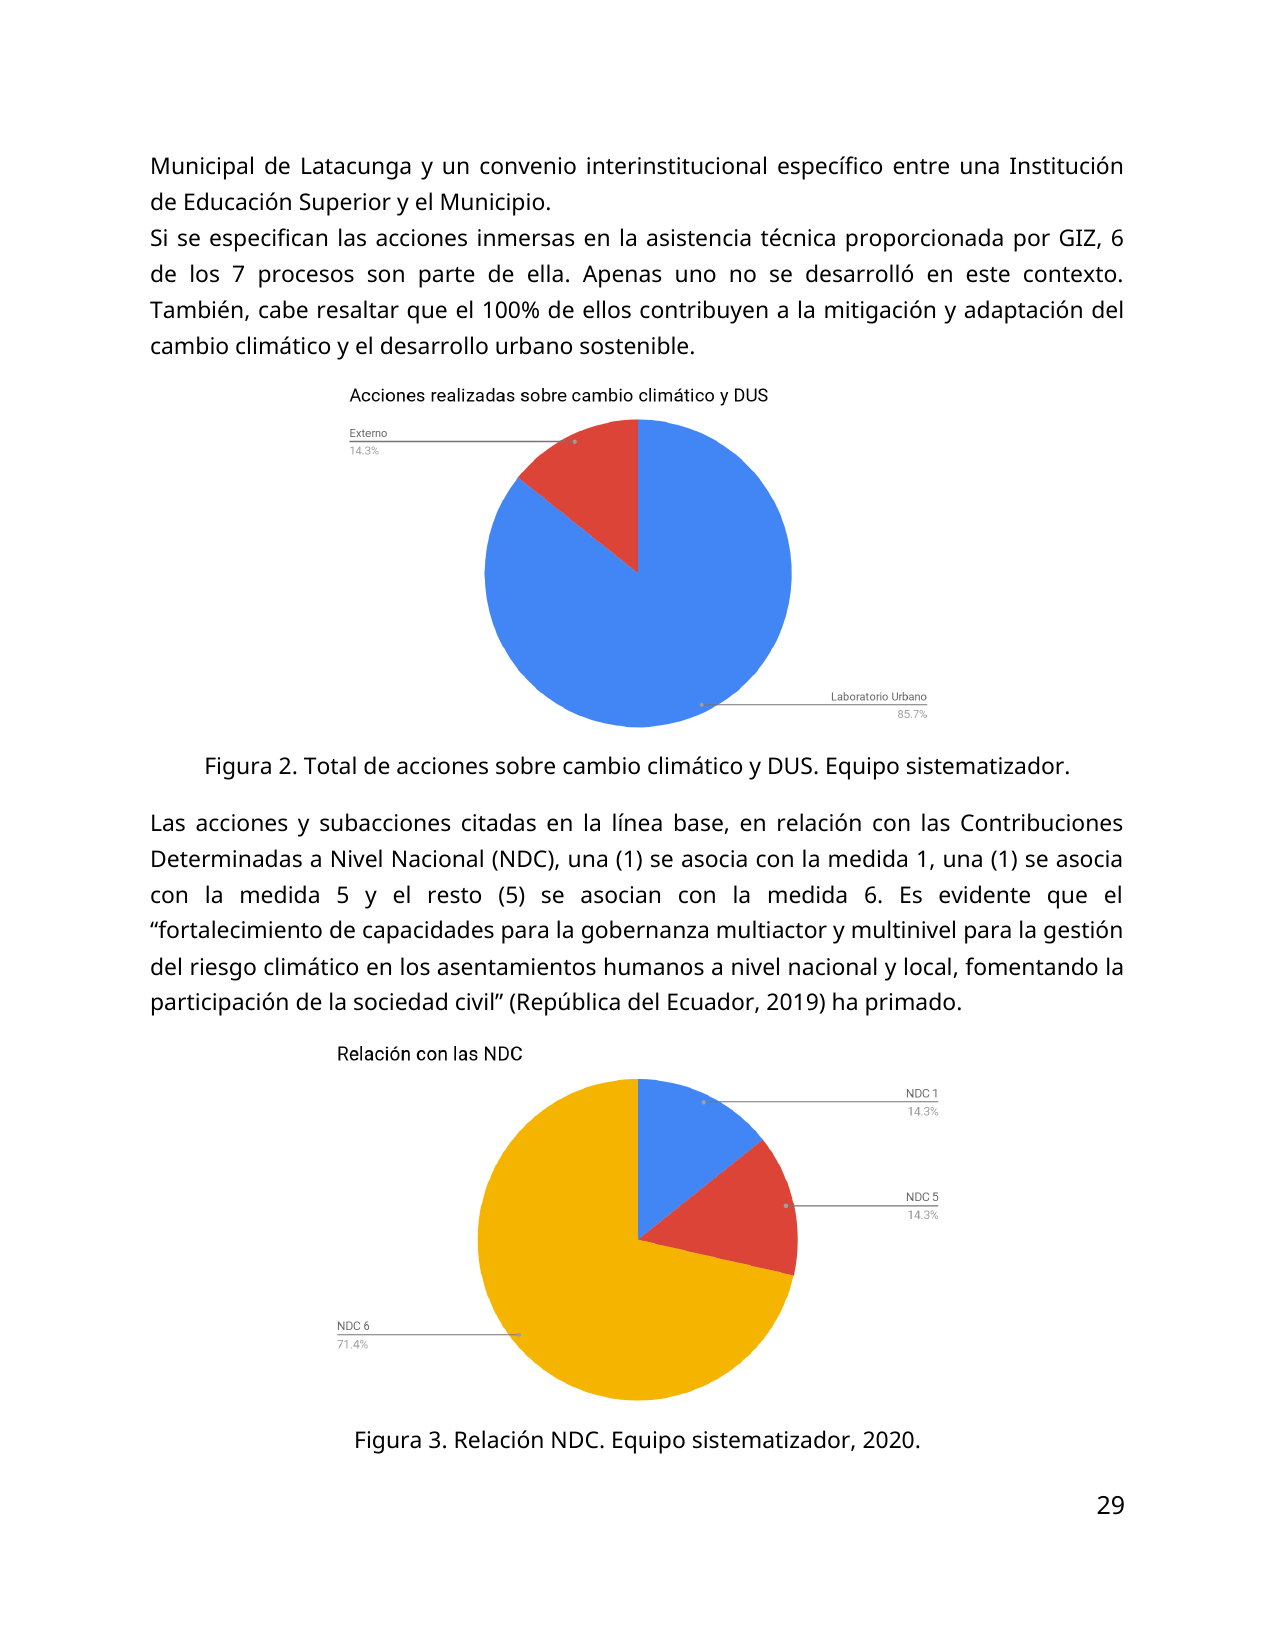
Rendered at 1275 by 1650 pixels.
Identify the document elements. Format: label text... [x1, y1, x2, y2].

text Si se especifican las acciones inmersas en la asistencia técnica proporcionada por GIZ, 6 de los 7 procesos son parte de ella. Apenas uno no se desarrolló en este contexto. También, cabe resaltar que el 100% de ellos contribuyen a la mitigación y adaptación del cambio climático y el desarrollo urbano sostenible. [150, 222, 1125, 361]
text Figura 2. Total de acciones sobre cambio climático y DUS. Equipo sistematizador. [150, 750, 1125, 781]
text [150, 150, 1125, 217]
picture [317, 1022, 958, 1420]
text Las acciones y subacciones citadas en la línea base, en relación con las Contribuciones Determinadas a Nivel Nacional (NDC), una (1) se asocia con la medida 1, una (1) se asocia con la medida 5 y el resto (5) se asocian con la medida 6. Es evidente que el “fortalecimiento de capacidades para la gobernanza multiactor y multinivel para la gestión del riesgo climático en los asentamientos humanos a nivel nacional y local, fomentando la participación de la sociedad civil” (República del Ecuador, 2019) ha primado. [150, 807, 1125, 1018]
picture [330, 365, 945, 746]
text Figura 3. Relación NDC. Equipo sistematizador, 2020. [150, 1424, 1125, 1456]
